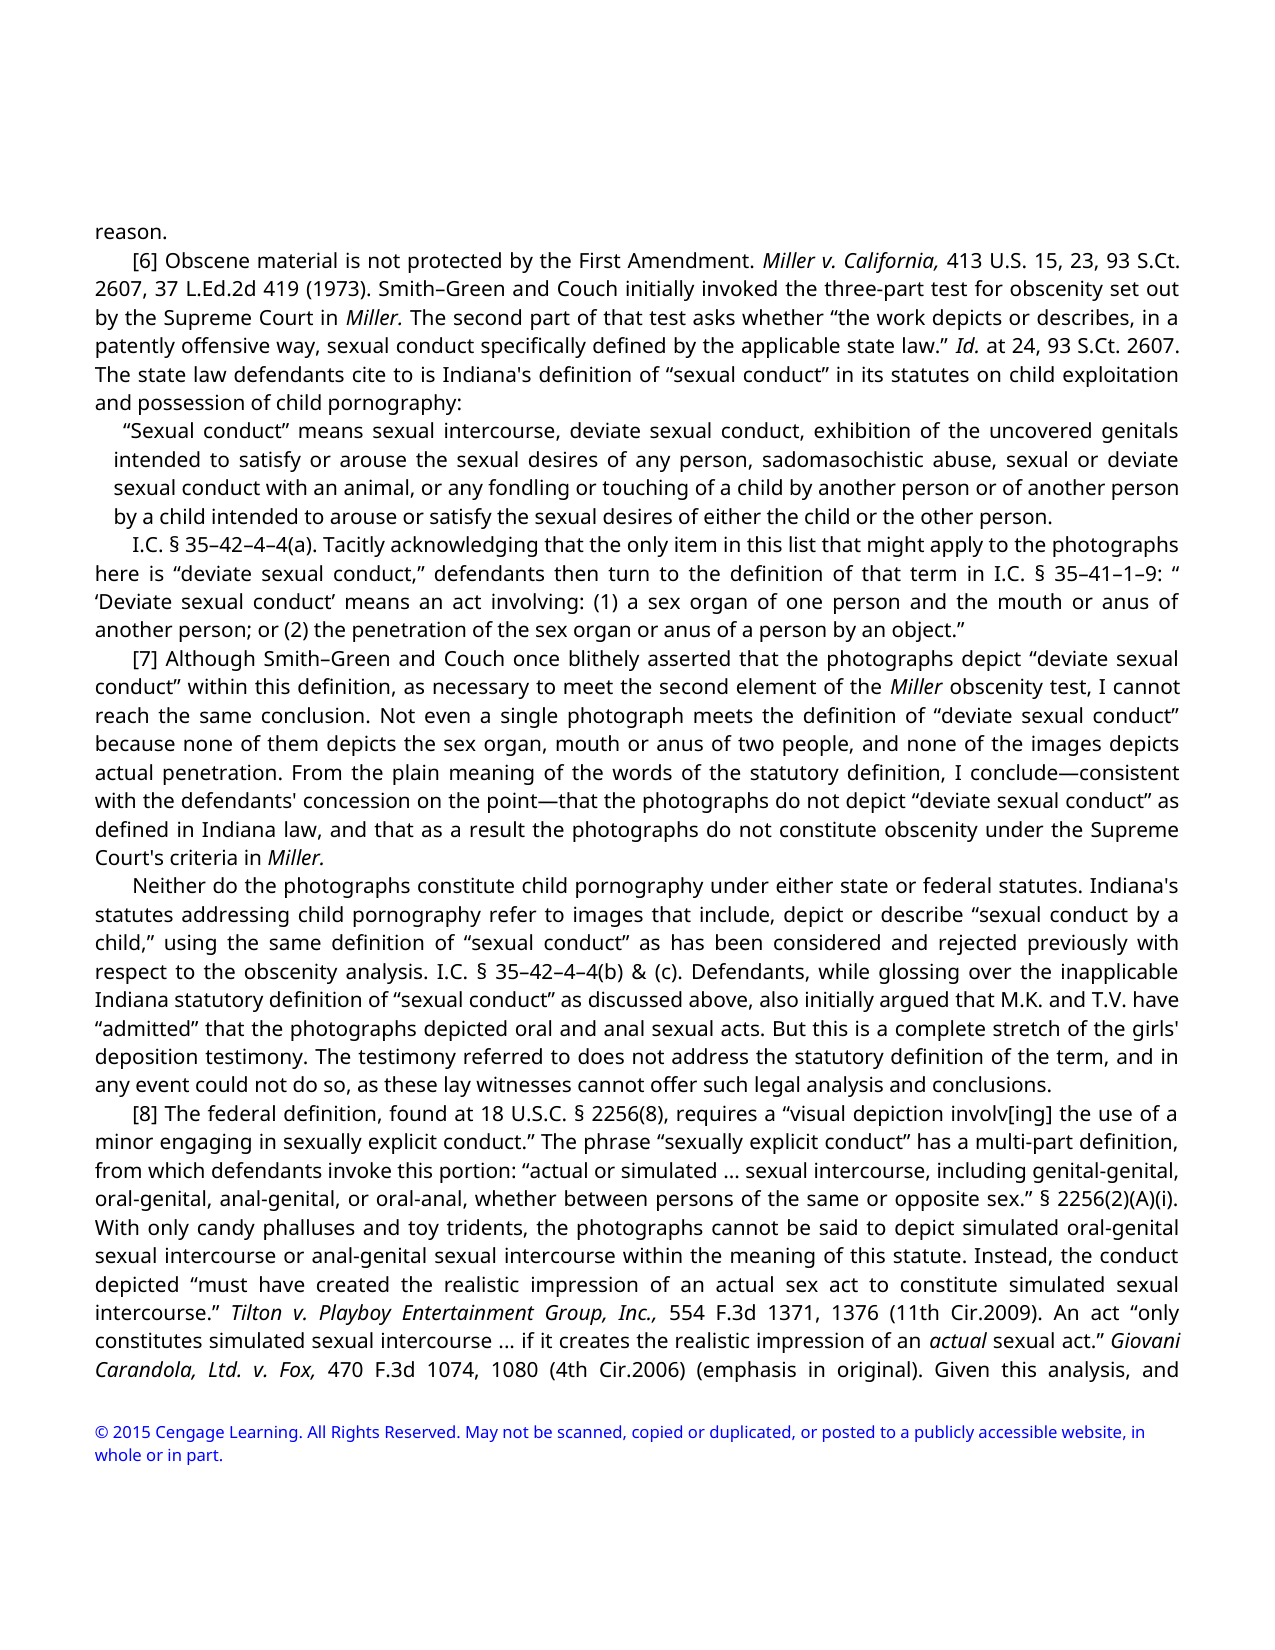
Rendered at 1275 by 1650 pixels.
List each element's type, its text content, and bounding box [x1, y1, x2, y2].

text [7] Although Smith–Green and Couch once blithely asserted that the photographs depict “deviate sexual conduct” within this definition, as necessary to meet the second element of the Miller obscenity test, I cannot reach the same conclusion. Not even a single photograph meets the definition of “deviate sexual conduct” because none of them depicts the sex organ, mouth or anus of two people, and none of the images depicts actual penetration. From the plain meaning of the words of the statutory definition, I conclude—consistent with the defendants' concession on the point—that the photographs do not depict “deviate sexual conduct” as defined in Indiana law, and that as a result the photographs do not constitute obscenity under the Supreme Court's criteria in Miller. [94, 644, 1181, 872]
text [94, 217, 1181, 246]
text “Sexual conduct” means sexual intercourse, deviate sexual conduct, exhibition of the uncovered genitals intended to satisfy or arouse the sexual desires of any person, sadomasochistic abuse, sexual or deviate sexual conduct with an animal, or any fondling or touching of a child by another person or of another person by a child intended to arouse or satisfy the sexual desires of either the child or the other person. [113, 417, 1181, 530]
text Neither do the photographs constitute child pornography under either state or federal statutes. Indiana's statutes addressing child pornography refer to images that include, depict or describe “sexual conduct by a child,” using the same definition of “sexual conduct” as has been considered and rejected previously with respect to the obscenity analysis. I.C. § 35–42–4–4(b) & (c). Defendants, while glossing over the inapplicable Indiana statutory definition of “sexual conduct” as discussed above, also initially argued that M.K. and T.V. have “admitted” that the photographs depicted oral and anal sexual acts. But this is a complete stretch of the girls' deposition testimony. The testimony referred to does not address the statutory definition of the term, and in any event could not do so, as these lay witnesses cannot offer such legal analysis and conclusions. [94, 872, 1181, 1099]
text [6] Obscene material is not protected by the First Amendment. Miller v. California, 413 U.S. 15, 23, 93 S.Ct. 2607, 37 L.Ed.2d 419 (1973). Smith–Green and Couch initially invoked the three-part test for obscenity set out by the Supreme Court in Miller. The second part of that test asks whether “the work depicts or describes, in a patently offensive way, sexual conduct specifically defined by the applicable state law.” Id. at 24, 93 S.Ct. 2607. The state law defendants cite to is Indiana's definition of “sexual conduct” in its statutes on child exploitation and possession of child pornography: [94, 246, 1181, 417]
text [94, 1099, 1181, 1383]
text I.C. § 35–42–4–4(a). Tacitly acknowledging that the only item in this list that might apply to the photographs here is “deviate sexual conduct,” defendants then turn to the definition of that term in I.C. § 35–41–1–9: “ ‘Deviate sexual conduct’ means an act involving: (1) a sex organ of one person and the mouth or anus of another person; or (2) the penetration of the sex organ or anus of a person by an object.” [94, 530, 1181, 644]
